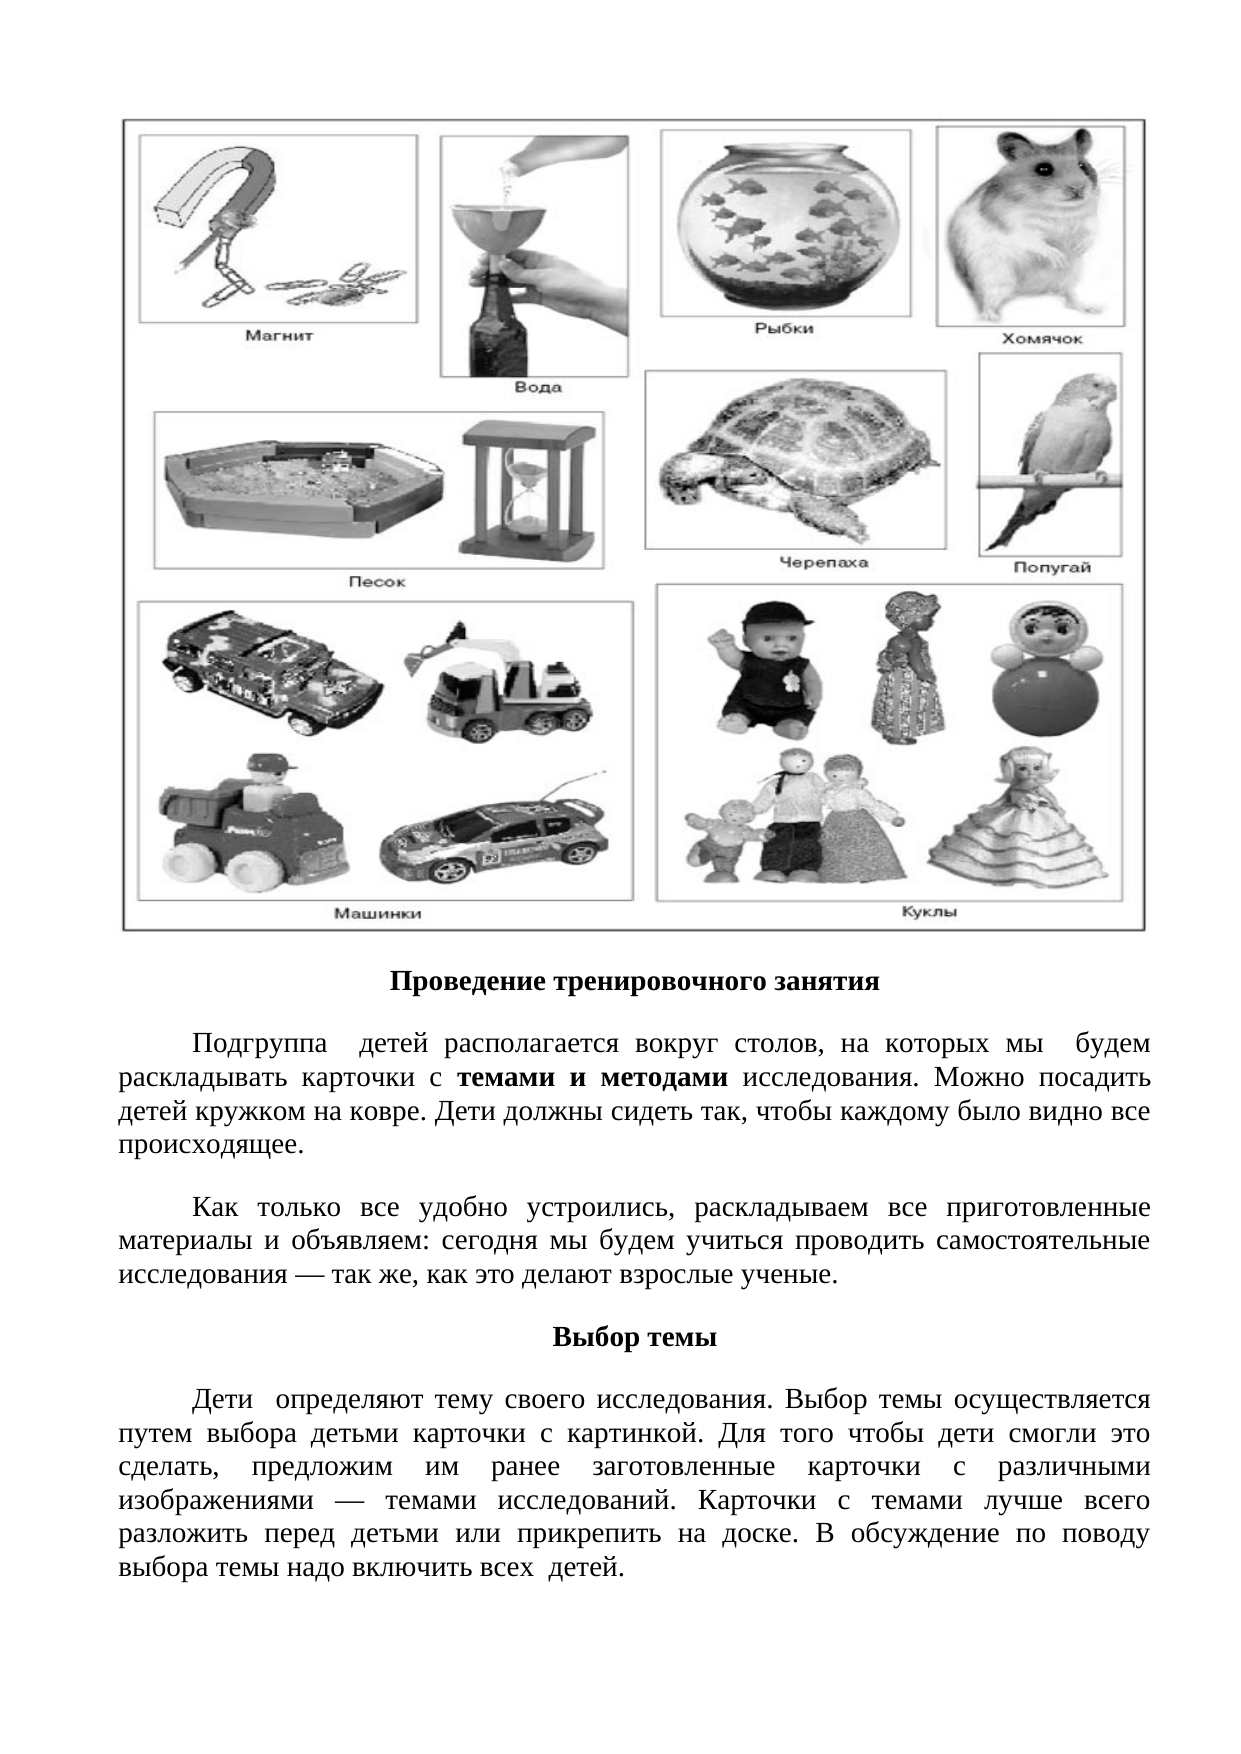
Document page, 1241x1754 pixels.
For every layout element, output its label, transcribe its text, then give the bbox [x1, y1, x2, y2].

text Выбор темы [118, 1319, 1152, 1352]
text Как только все удобно устроились, раскладываем все приготовленные материалы и объявляем: сегодня мы будем учиться проводить самостоятельные исследования — так же, как это делают взрослые ученые. [118, 1189, 1152, 1289]
text Подгруппа детей располагается вокруг столов, на которых мы будем раскладывать карточки с темами и методами исследования. Можно посадить детей кружком на ковре. Дети должны сидеть так, чтобы каждому было видно все происходящее. [118, 1026, 1152, 1160]
text Дети определяют тему своего исследования. Выбор темы осуществляется путем выбора детьми карточки с картинкой. Для того чтобы дети смогли это сделать, предложим им ранее заготовленные карточки с различными изображениями — темами исследований. Карточки с темами лучше всего разложить перед детьми или прикрепить на доске. В обсуждение по поводу выбора темы надо включить всех детей. [118, 1381, 1152, 1583]
picture [118, 118, 1151, 934]
text Проведение тренировочного занятия [118, 963, 1152, 996]
